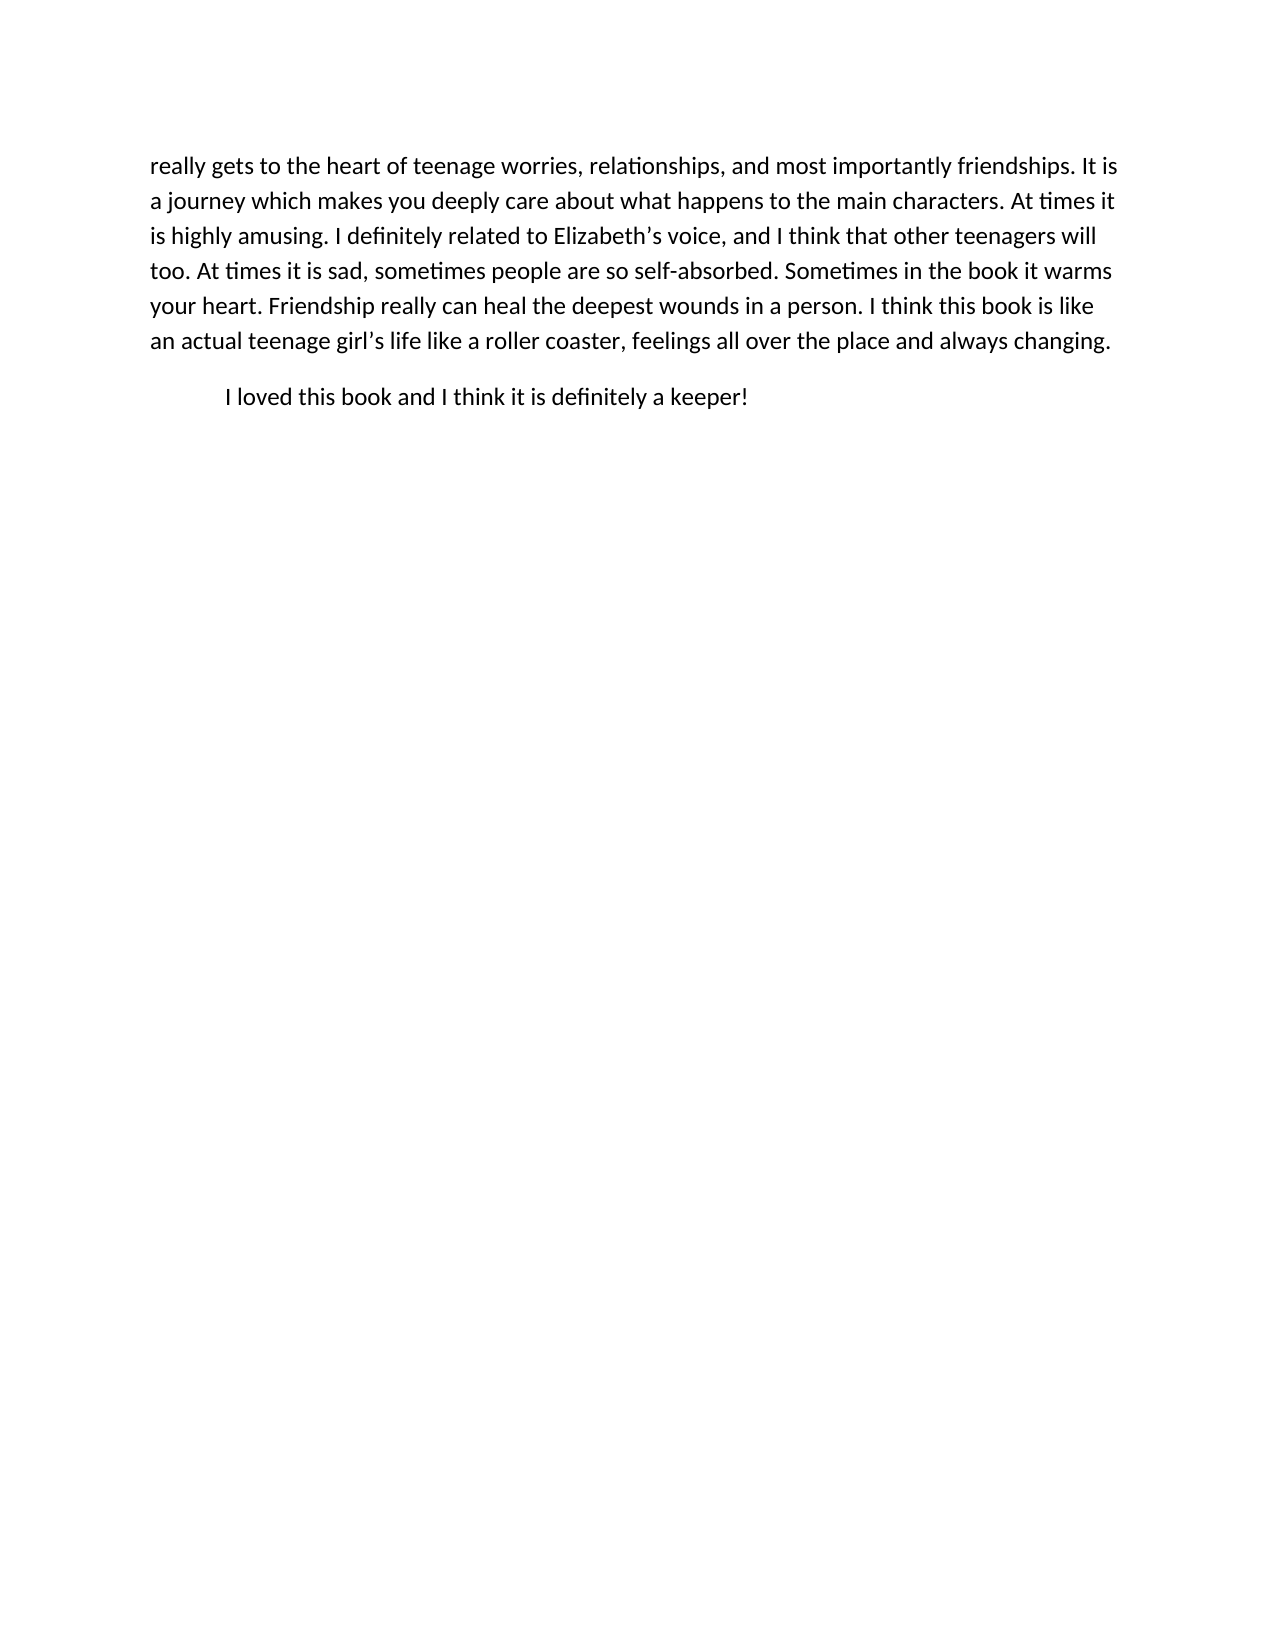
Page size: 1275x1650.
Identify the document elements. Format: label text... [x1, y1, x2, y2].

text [150, 150, 1125, 356]
text I loved this book and I think it is definitely a keeper! [150, 381, 1125, 411]
